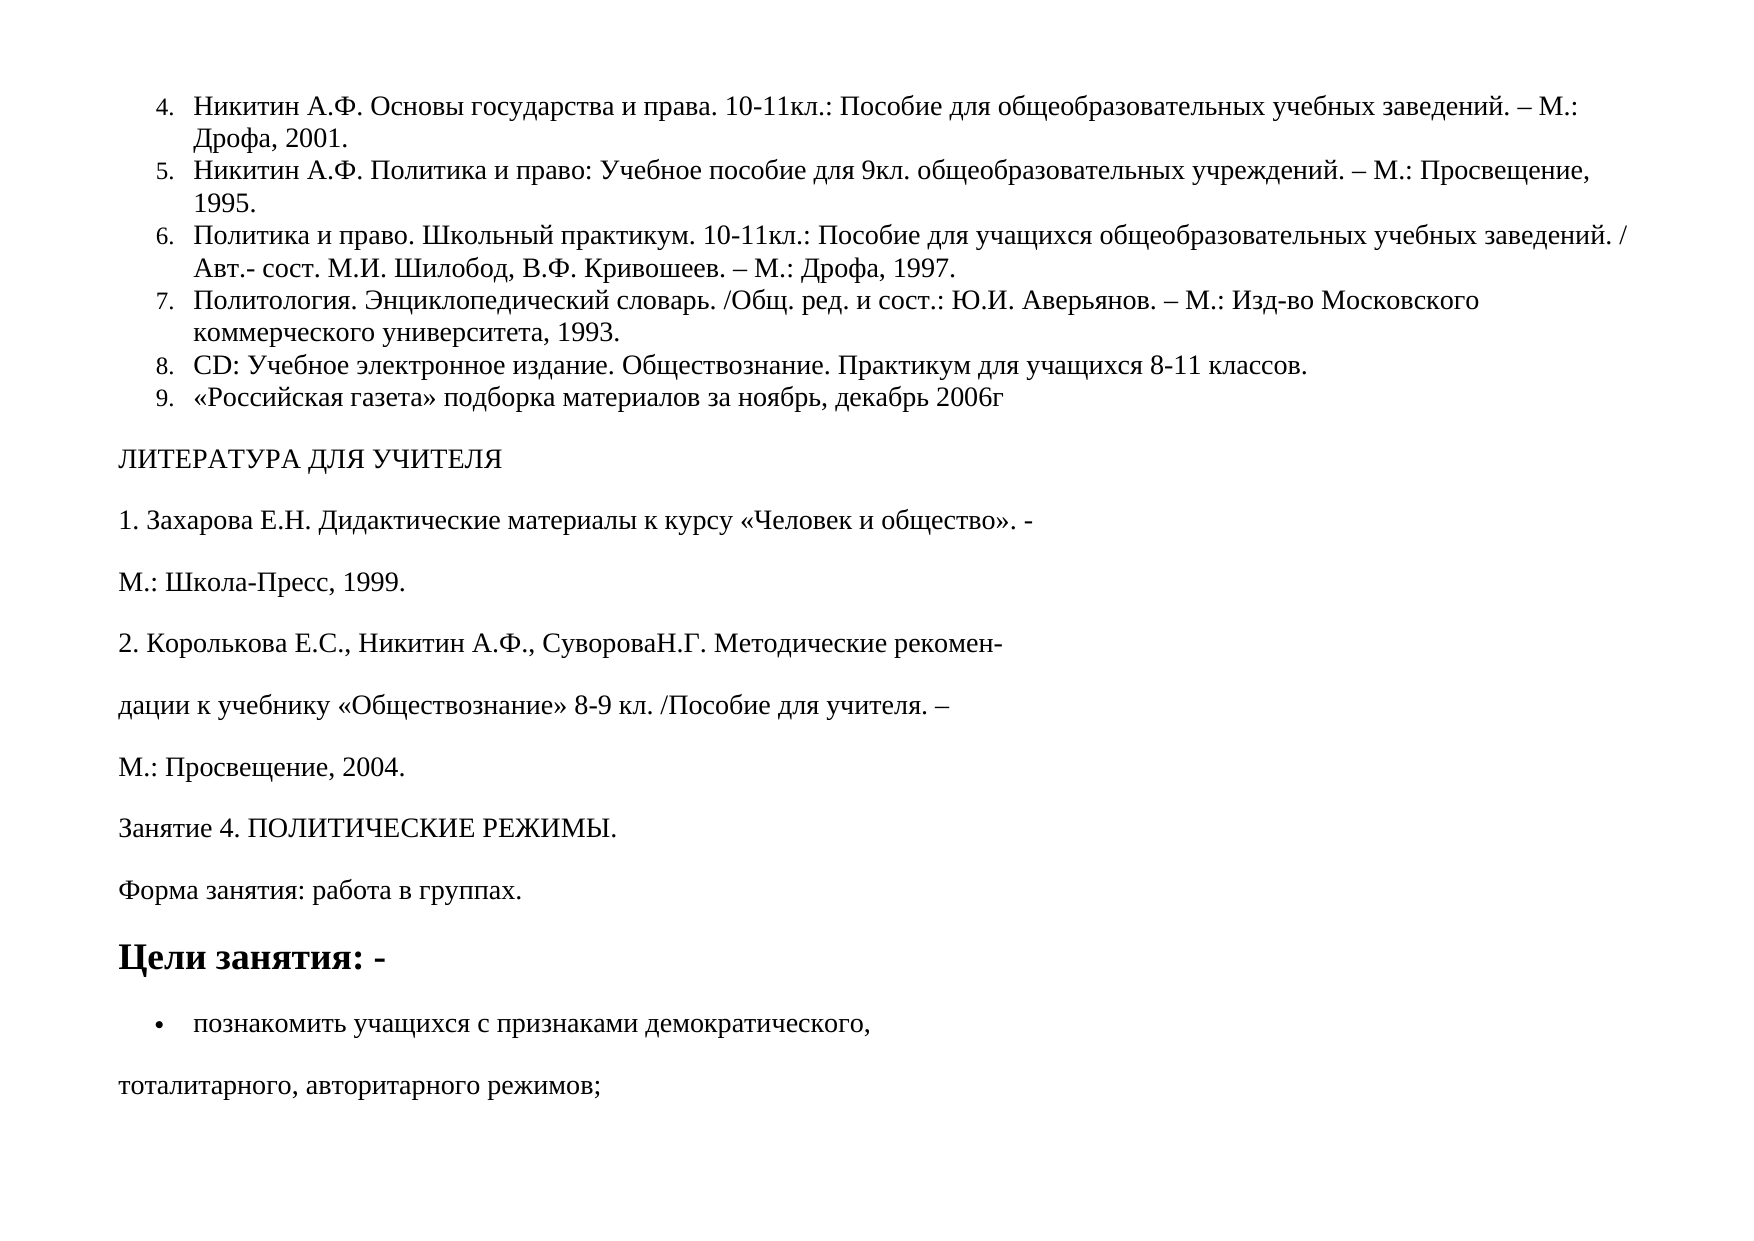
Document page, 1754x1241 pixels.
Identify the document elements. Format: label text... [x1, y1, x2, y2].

list Политика и право. Школьный практикум. 10-11кл.: Пособие для учащихся общеобразовательных учебных заведений. / Авт.- сост. М.И. Шилобод, В.Ф. Кривошеев. – М.: Дрофа, 1997. [156, 218, 1636, 283]
text ЛИТЕРАТУРА ДЛЯ УЧИТЕЛЯ [118, 442, 1636, 474]
text М.: Просвещение, 2004. [118, 749, 1636, 782]
list Политология. Энциклопедический словарь. /Общ. ред. и сост.: Ю.И. Аверьянов. – М.: Изд-во Московского коммерческого университета, 1993. [156, 283, 1636, 348]
text тоталитарного, авторитарного режимов; [118, 1068, 1636, 1101]
text М.: Школа-Пресс, 1999. [118, 565, 1636, 597]
list Никитин А.Ф. Основы государства и права. 10-11кл.: Пособие для общеобразовательных учебных заведений. – М.: Дрофа, 2001. [156, 89, 1636, 153]
text дации к учебнику «Обществознание» 8-9 кл. /Пособие для учителя. – [118, 688, 1636, 720]
text Занятие 4. ПОЛИТИЧЕСКИЕ РЕЖИМЫ. [118, 811, 1636, 843]
list «Российская газета» подборка материалов за ноябрь, декабрь 2006г [156, 380, 1636, 413]
list Никитин А.Ф. Политика и право: Учебное пособие для 9кл. общеобразовательных учреждений. – М.: Просвещение, 1995. [156, 153, 1636, 218]
list CD: Учебное электронное издание. Обществознание. Практикум для учащихся 8-11 классов. [156, 348, 1636, 380]
text 1. Захарова Е.Н. Дидактические материалы к курсу «Человек и общество». - [118, 503, 1636, 536]
text Форма занятия: работа в группах. [118, 873, 1636, 905]
list познакомить учащихся с признаками демократического, [156, 1007, 1636, 1039]
text 2. Королькова Е.С., Никитин А.Ф., СувороваН.Г. Методические рекомен- [118, 626, 1636, 659]
text Цели занятия: - [118, 934, 1636, 977]
